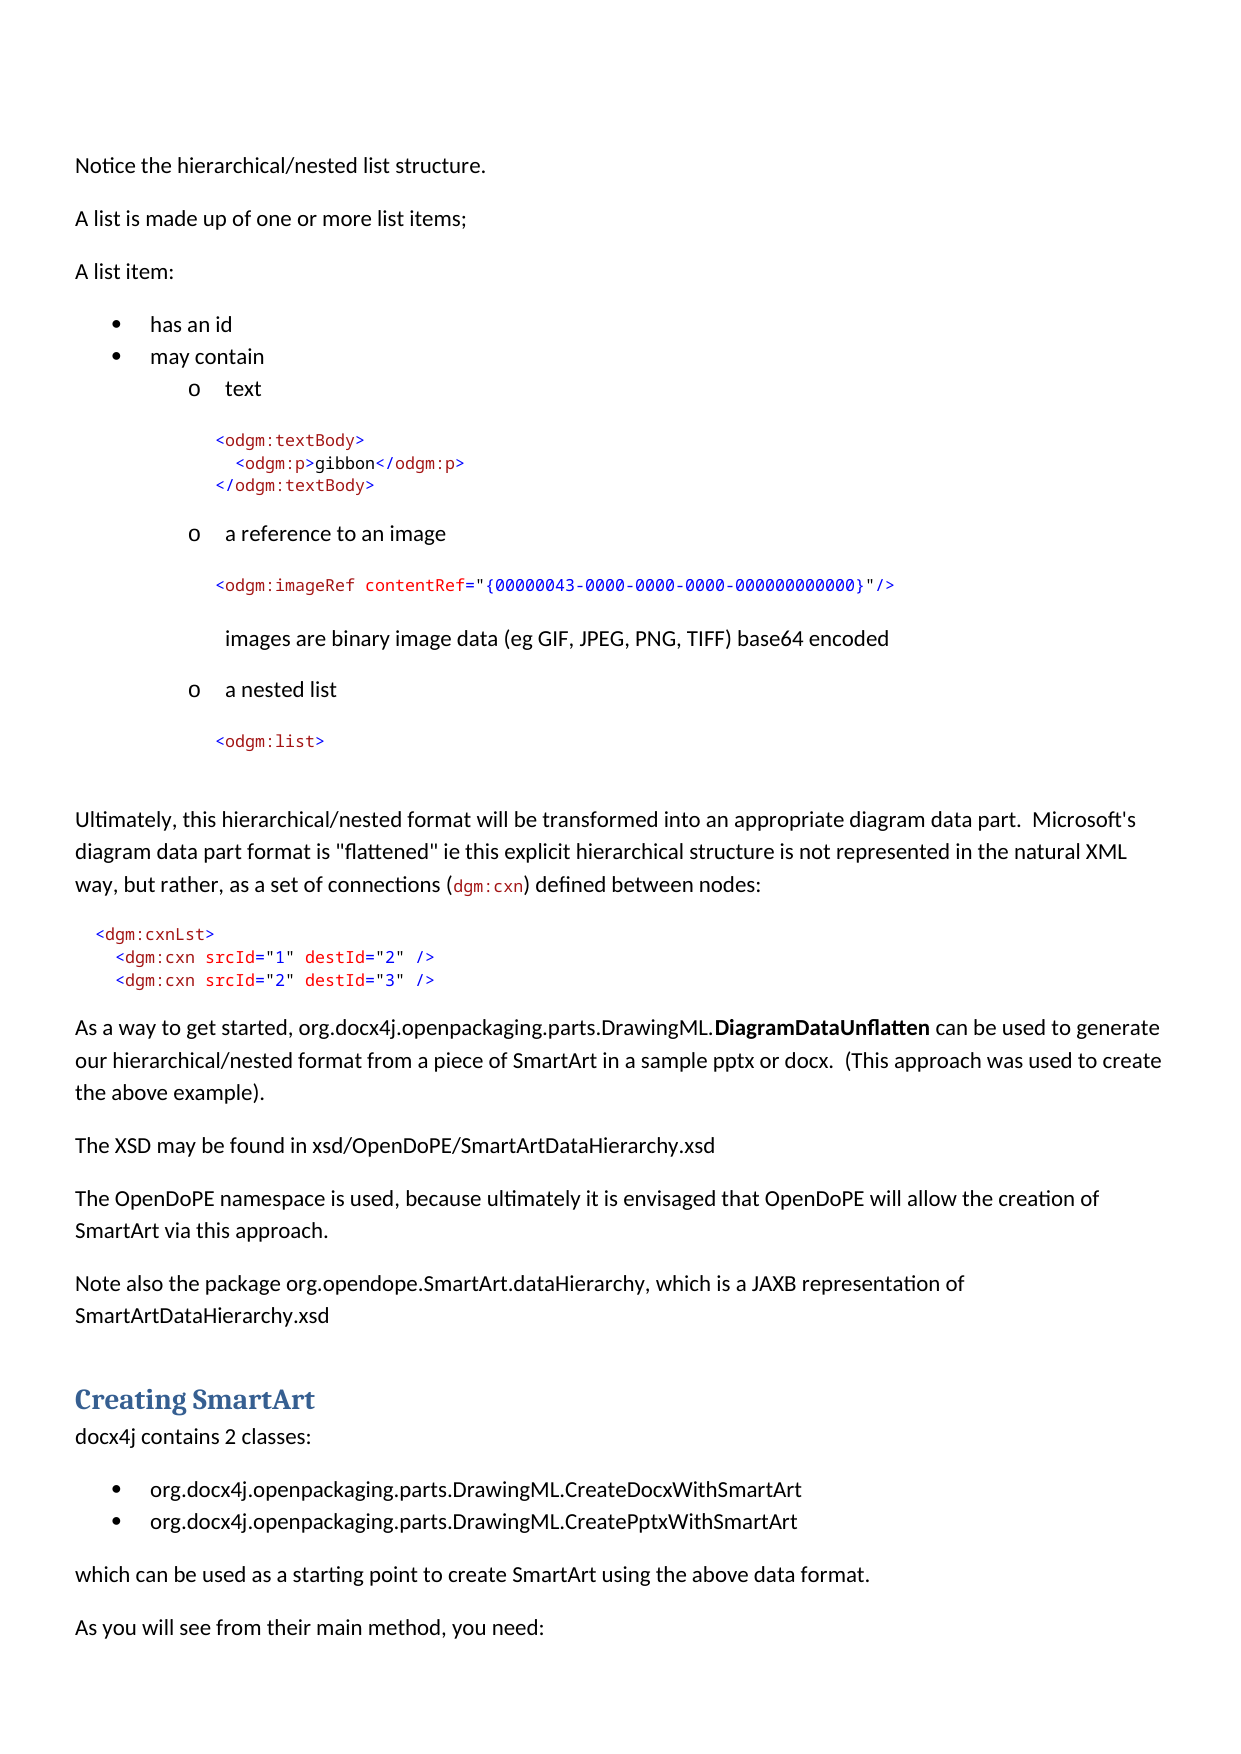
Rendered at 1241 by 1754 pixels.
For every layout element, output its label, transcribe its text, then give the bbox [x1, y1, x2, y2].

text <dgm:cxn srcId="2" destId="3" /> [75, 968, 1165, 991]
list org.docx4j.openpackaging.parts.DrawingML.CreatePptxWithSmartArt [112, 1507, 1165, 1535]
text images are binary image data (eg GIF, JPEG, PNG, TIFF) base64 encoded [225, 624, 1165, 652]
text docx4j contains 2 classes: [75, 1422, 1165, 1450]
text <dgm:cxn srcId="1" destId="2" /> [75, 945, 1165, 968]
text which can be used as a starting point to create SmartArt using the above data format. [75, 1560, 1165, 1588]
list org.docx4j.openpackaging.parts.DrawingML.CreateDocxWithSmartArt [112, 1475, 1165, 1503]
list may contain [112, 342, 1165, 370]
text As you will see from their main method, you need: [75, 1613, 1165, 1641]
text As a way to get started, org.docx4j.openpackaging.parts.DrawingML.DiagramDataUnflatten can be used to generate our hierarchical/nested format from a piece of SmartArt in a sample pptx or docx. (This approach was used to create the above example). [75, 1013, 1165, 1106]
text The OpenDoPE namespace is used, because ultimately it is envisaged that OpenDoPE will allow the creation of SmartArt via this approach. [75, 1184, 1165, 1244]
text Ultimately, this hierarchical/nested format will be transformed into an appropriate diagram data part. Microsoft's diagram data part format is "flattened" ie this explicit hierarchical structure is not represented in the natural XML way, but rather, as a set of connections (dgm:cxn) defined between nodes: [75, 805, 1165, 898]
text <odgm:list> [75, 729, 1165, 752]
subtitle Creating SmartArt [75, 1383, 1165, 1417]
text The XSD may be found in xsd/OpenDoPE/SmartArtDataHierarchy.xsd [75, 1131, 1165, 1159]
list a reference to an image [187, 519, 1165, 548]
text Notice the hierarchical/nested list structure. [75, 151, 1165, 179]
text <dgm:cxnLst> [75, 923, 1165, 945]
text </odgm:textBody> [75, 474, 1165, 497]
text Note also the package org.opendope.SmartArt.dataHierarchy, which is a JAXB representation of SmartArtDataHierarchy.xsd [75, 1269, 1165, 1329]
text <odgm:imageRef contentRef="{00000043-0000-0000-0000-000000000000}"/> [75, 574, 1165, 596]
text <odgm:textBody> [75, 428, 1165, 451]
text A list is made up of one or more list items; [75, 204, 1165, 232]
list a nested list [187, 675, 1165, 704]
text <odgm:p>gibbon</odgm:p> [75, 451, 1165, 474]
text A list item: [75, 257, 1165, 285]
list has an id [112, 310, 1165, 338]
list text [187, 374, 1165, 403]
